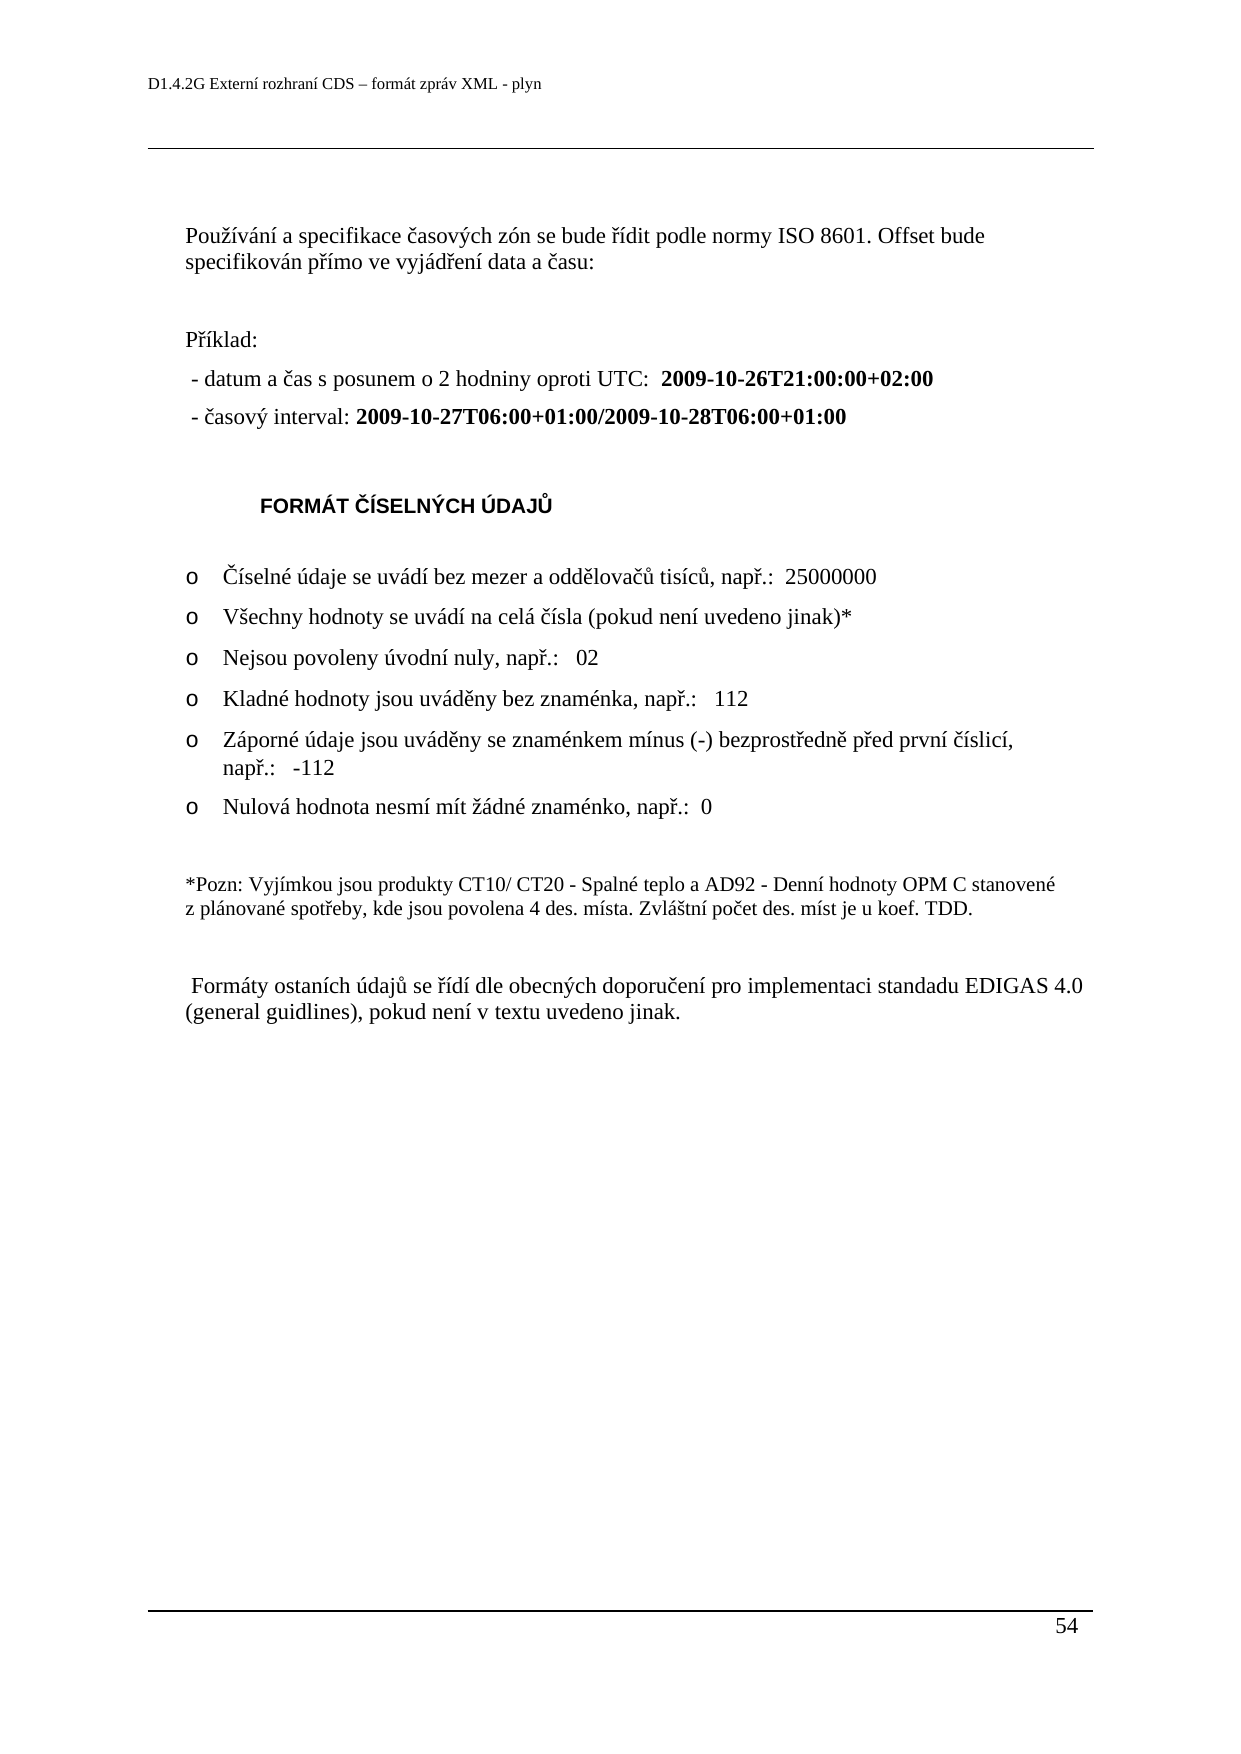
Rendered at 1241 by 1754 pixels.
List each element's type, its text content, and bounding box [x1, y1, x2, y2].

subtitle Formát číselných údajů [260, 494, 1092, 518]
text Příklad: [185, 326, 1092, 352]
text - datum a čas s posunem o 2 hodniny oproti UTC: 2009-10-26T21:00:00+02:00 [185, 364, 1092, 391]
list Kladné hodnoty jsou uváděny bez znaménka, např.: 112 [185, 685, 1092, 713]
text Používání a specifikace časových zón se bude řídit podle normy ISO 8601. Offset bude specifikován přímo ve vyjádření data a času: [185, 222, 1092, 274]
text *Pozn: Vyjímkou jsou produkty CT10/ CT20 - Spalné teplo a AD92 - Denní hodnoty OPM C stanovené z plánované spotřeby, kde jsou povolena 4 des. místa. Zvláštní počet des. míst je u koef. TDD. [185, 872, 1092, 920]
text - časový interval: 2009-10-27T06:00+01:00/2009-10-28T06:00+01:00 [185, 403, 1092, 430]
list Nejsou povoleny úvodní nuly, např.: 02 [185, 644, 1092, 672]
list Nulová hodnota nesmí mít žádné znaménko, např.: 0 [185, 793, 1092, 821]
text Formáty ostaních údajů se řídí dle obecných doporučení pro implementaci standadu EDIGAS 4.0 (general guidlines), pokud není v textu uvedeno jinak. [185, 972, 1092, 1024]
list Číselné údaje se uvádí bez mezer a oddělovačů tisíců, např.: 25000000 [185, 563, 1092, 591]
list Záporné údaje jsou uváděny se znaménkem mínus (-) bezprostředně před první číslicí, např.: -112 [185, 726, 1092, 780]
list Všechny hodnoty se uvádí na celá čísla (pokud není uvedeno jinak)* [185, 603, 1092, 632]
